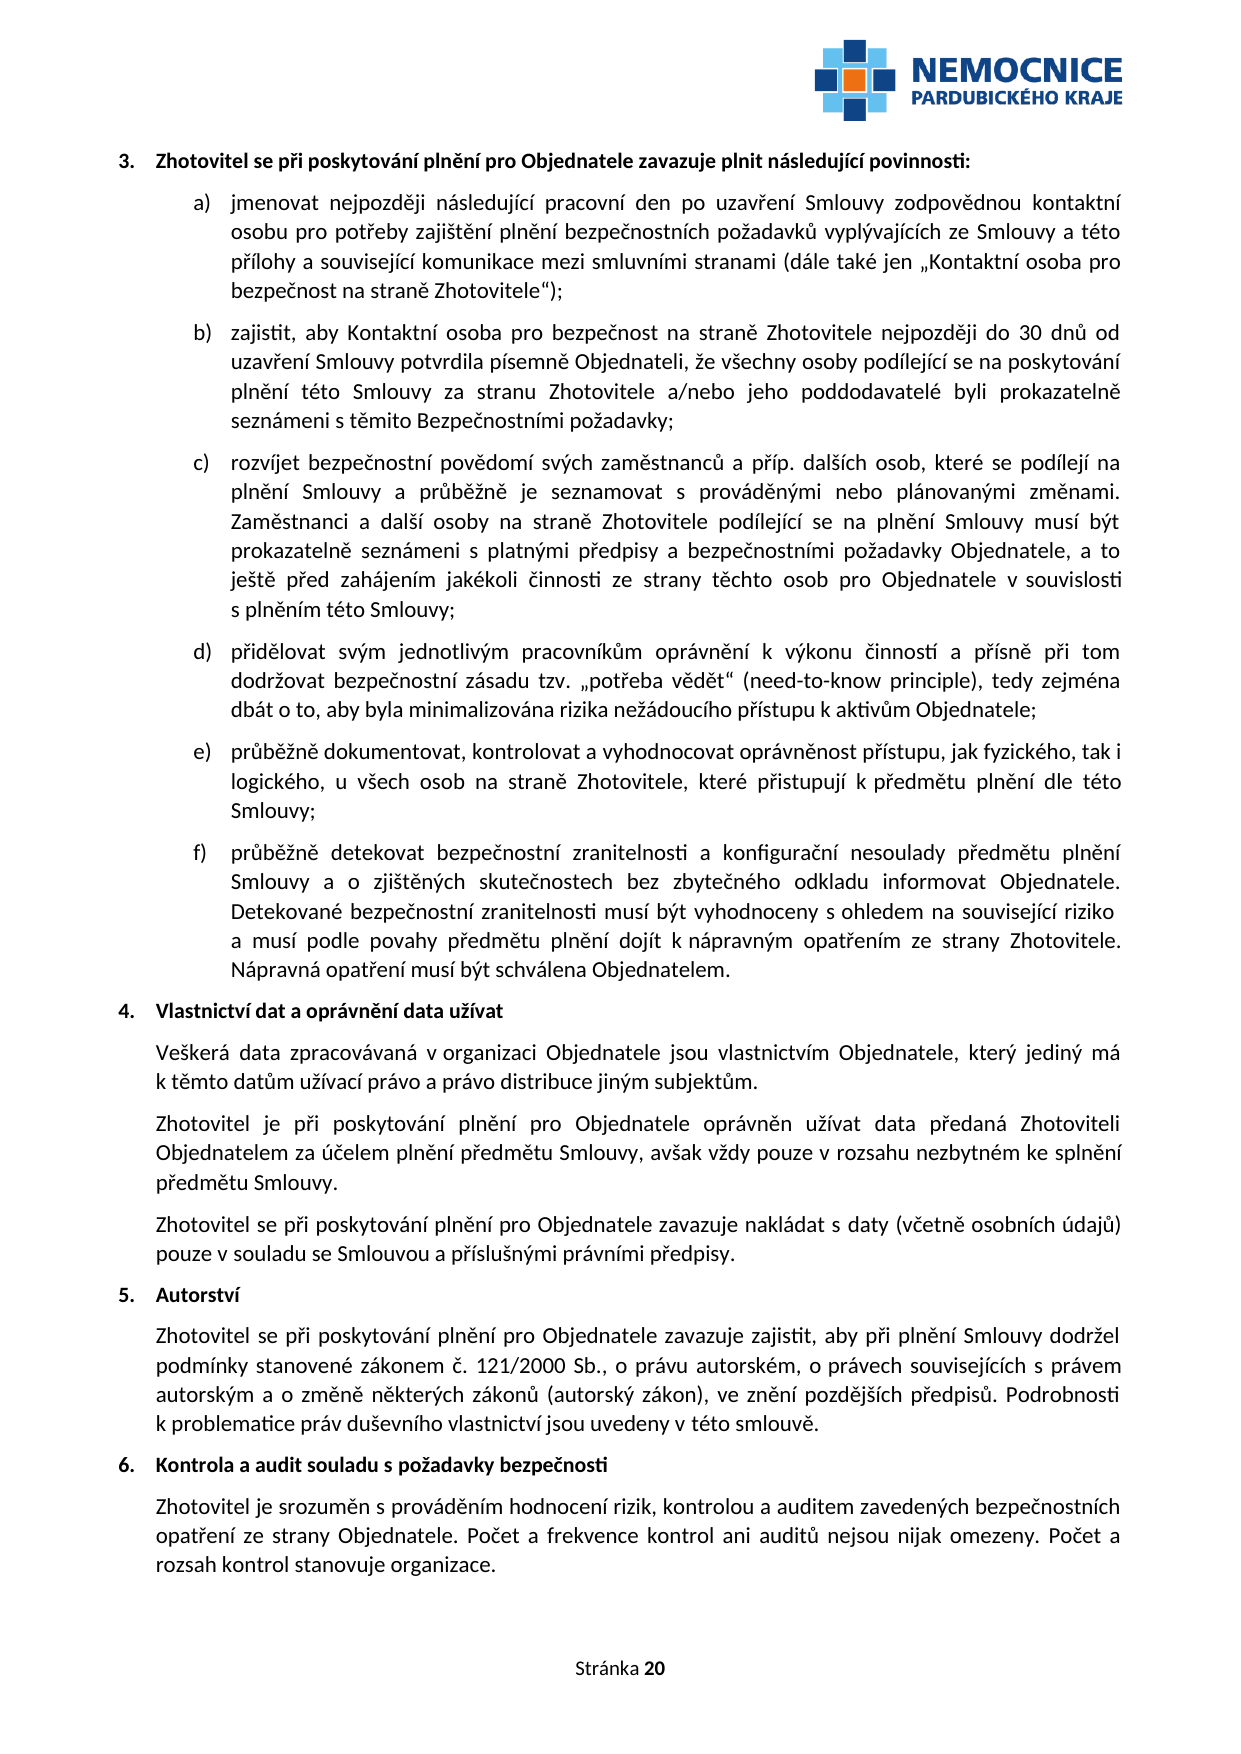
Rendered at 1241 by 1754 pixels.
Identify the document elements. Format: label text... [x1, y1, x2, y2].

text Zhotovitel je srozuměn s prováděním hodnocení rizik, kontrolou a auditem zavedených bezpečnostních opatření ze strany Objednatele. Počet a frekvence kontrol ani auditů nejsou nijak omezeny. Počet a rozsah kontrol stanovuje organizace. [156, 1492, 1122, 1579]
list Autorství [118, 1281, 1122, 1308]
picture [813, 38, 1123, 122]
list přidělovat svým jednotlivým pracovníkům oprávnění k výkonu činností a přísně při tom dodržovat bezpečnostní zásadu tzv. „potřeba vědět“ (need-to-know principle), tedy zejména dbát o to, aby byla minimalizována rizika nežádoucího přístupu k aktivům Objednatele; [193, 637, 1122, 724]
list Vlastnictví dat a oprávnění data užívat [118, 997, 1122, 1024]
list jmenovat nejpozději následující pracovní den po uzavření Smlouvy zodpovědnou kontaktní osobu pro potřeby zajištění plnění bezpečnostních požadavků vyplývajících ze Smlouvy a této přílohy a související komunikace mezi smluvními stranami (dále také jen „Kontaktní osoba pro bezpečnost na straně Zhotovitele“); [193, 188, 1122, 304]
list Kontrola a audit souladu s požadavky bezpečnosti [118, 1451, 1122, 1478]
list rozvíjet bezpečnostní povědomí svých zaměstnanců a příp. dalších osob, které se podílejí na plnění Smlouvy a průběžně je seznamovat s prováděnými nebo plánovanými změnami. Zaměstnanci a další osoby na straně Zhotovitele podílející se na plnění Smlouvy musí být prokazatelně seznámeni s platnými předpisy a bezpečnostními požadavky Objednatele, a to ještě před zahájením jakékoli činnosti ze strany těchto osob pro Objednatele v souvislosti s plněním této Smlouvy; [193, 448, 1122, 623]
text Veškerá data zpracovávaná v organizaci Objednatele jsou vlastnictvím Objednatele, který jediný má k těmto datům užívací právo a právo distribuce jiným subjektům. [156, 1038, 1122, 1095]
list průběžně dokumentovat, kontrolovat a vyhodnocovat oprávněnost přístupu, jak fyzického, tak i logického, u všech osob na straně Zhotovitele, které přistupují k předmětu plnění dle této Smlouvy; [193, 737, 1122, 824]
text Zhotovitel se při poskytování plnění pro Objednatele zavazuje zajistit, aby při plnění Smlouvy dodržel podmínky stanovené zákonem č. 121/2000 Sb., o právu autorském, o právech souvisejících s právem autorským a o změně některých zákonů (autorský zákon), ve znění pozdějších předpisů. Podrobnosti k problematice práv duševního vlastnictví jsou uvedeny v této smlouvě. [156, 1321, 1122, 1438]
list zajistit, aby Kontaktní osoba pro bezpečnost na straně Zhotovitele nejpozději do 30 dnů od uzavření Smlouvy potvrdila písemně Objednateli, že všechny osoby podílející se na poskytování plnění této Smlouvy za stranu Zhotovitele a/nebo jeho poddodavatelé byli prokazatelně seznámeni s těmito Bezpečnostními požadavky; [193, 318, 1122, 434]
text Zhotovitel je při poskytování plnění pro Objednatele oprávněn užívat data předaná Zhotoviteli Objednatelem za účelem plnění předmětu Smlouvy, avšak vždy pouze v rozsahu nezbytném ke splnění předmětu Smlouvy. [156, 1109, 1122, 1196]
list Zhotovitel se při poskytování plnění pro Objednatele zavazuje plnit následující povinnosti: [118, 148, 1122, 174]
text Zhotovitel se při poskytování plnění pro Objednatele zavazuje nakládat s daty (včetně osobních údajů) pouze v souladu se Smlouvou a příslušnými právními předpisy. [156, 1210, 1122, 1267]
list průběžně detekovat bezpečnostní zranitelnosti a konfigurační nesoulady předmětu plnění Smlouvy a o zjištěných skutečnostech bez zbytečného odkladu informovat Objednatele. Detekované bezpečnostní zranitelnosti musí být vyhodnoceny s ohledem na související riziko a musí podle povahy předmětu plnění dojít k nápravným opatřením ze strany Zhotovitele. Nápravná opatření musí být schválena Objednatelem. [193, 838, 1122, 984]
